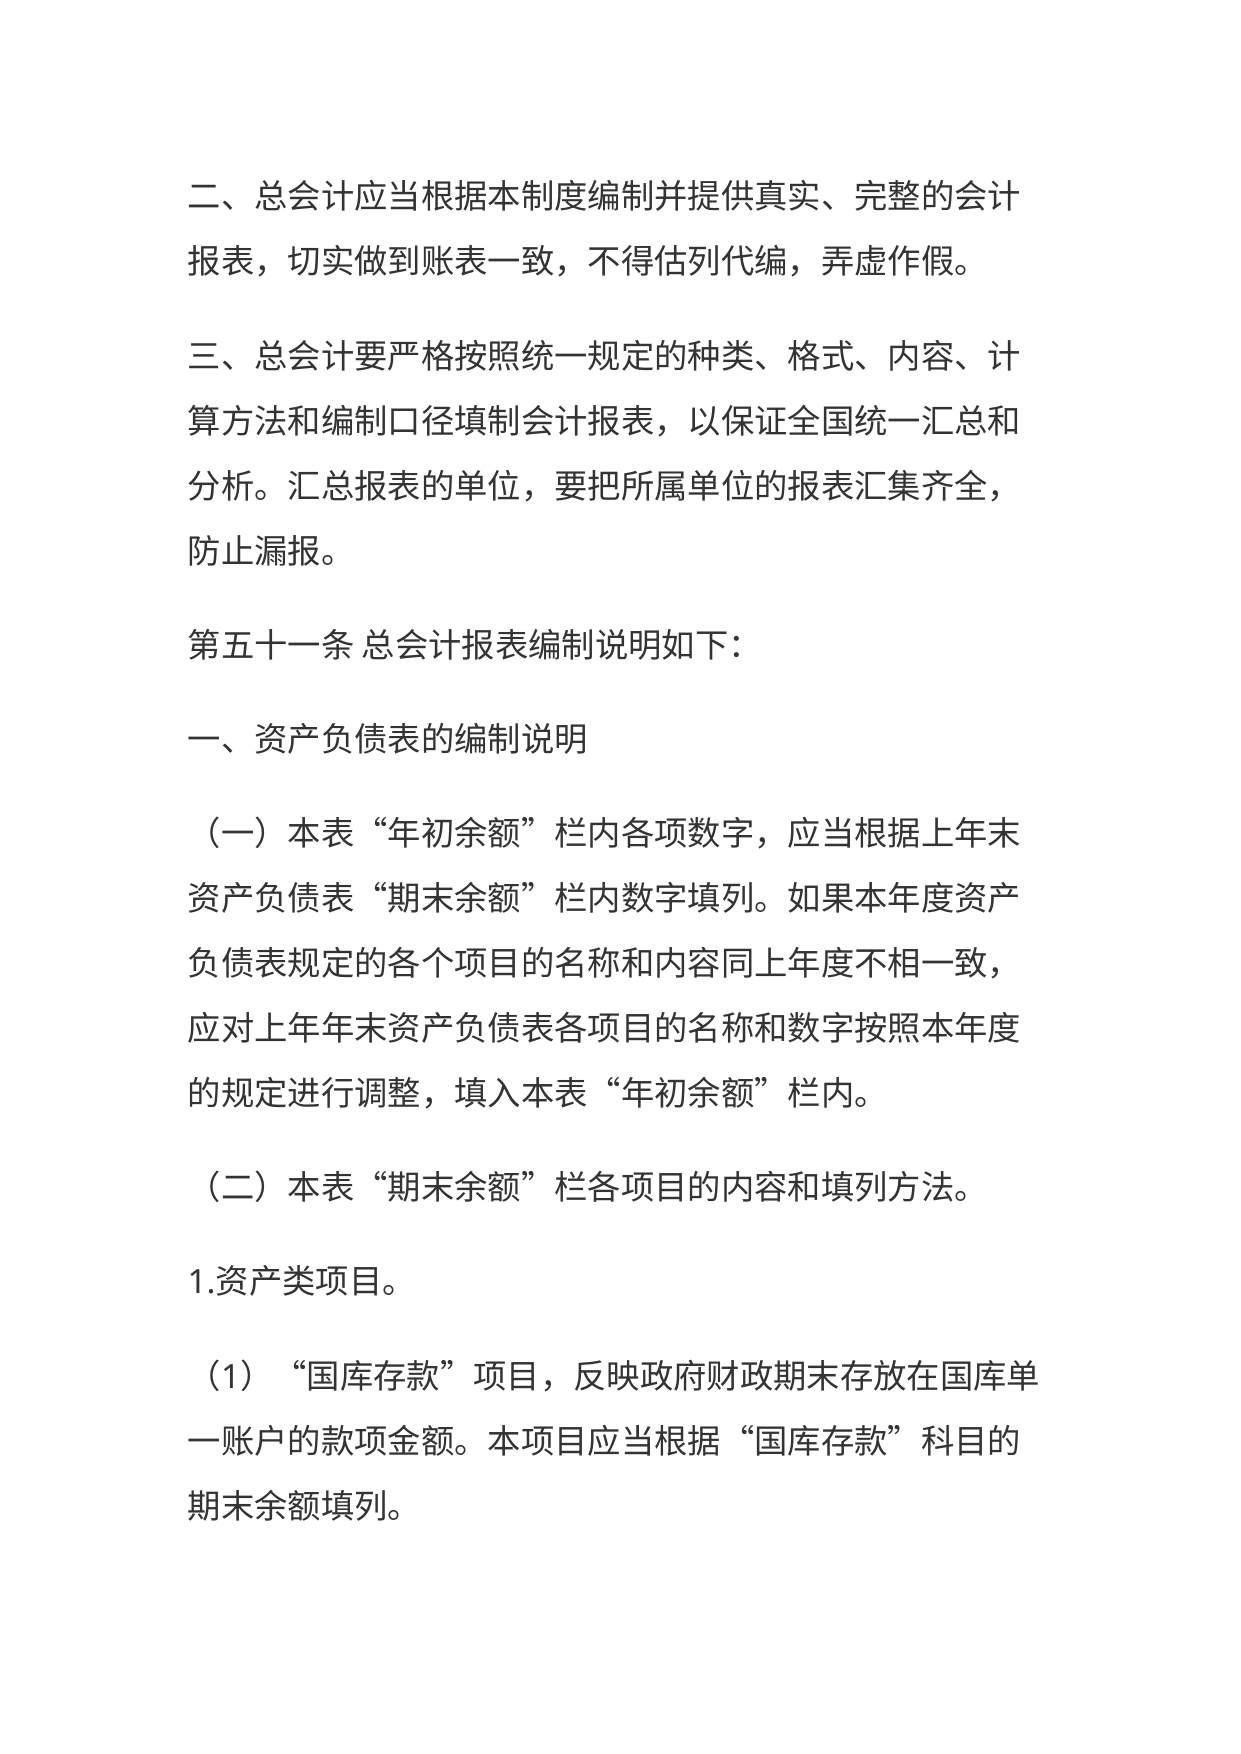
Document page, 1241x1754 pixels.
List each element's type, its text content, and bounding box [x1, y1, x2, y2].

text （1）“国库存款”项目，反映政府财政期末存放在国库单一账户的款项金额。本项目应当根据“国库存款”科目的期末余额填列。 [187, 1341, 1053, 1536]
text 三、总会计要严格按照统一规定的种类、格式、内容、计算方法和编制口径填制会计报表，以保证全国统一汇总和分析。汇总报表的单位，要把所属单位的报表汇集齐全，防止漏报。 [187, 321, 1053, 581]
text （二）本表“期末余额”栏各项目的内容和填列方法。 [187, 1153, 1053, 1218]
text 1.资产类项目。 [187, 1247, 1053, 1312]
text 第五十一条 总会计报表编制说明如下： [187, 610, 1053, 675]
text 二、总会计应当根据本制度编制并提供真实、完整的会计报表，切实做到账表一致，不得估列代编，弄虚作假。 [187, 162, 1053, 292]
text （一）本表“年初余额”栏内各项数字，应当根据上年末资产负债表“期末余额”栏内数字填列。如果本年度资产负债表规定的各个项目的名称和内容同上年度不相一致，应对上年年末资产负债表各项目的名称和数字按照本年度的规定进行调整，填入本表“年初余额”栏内。 [187, 799, 1053, 1124]
text 一、资产负债表的编制说明 [187, 704, 1053, 769]
